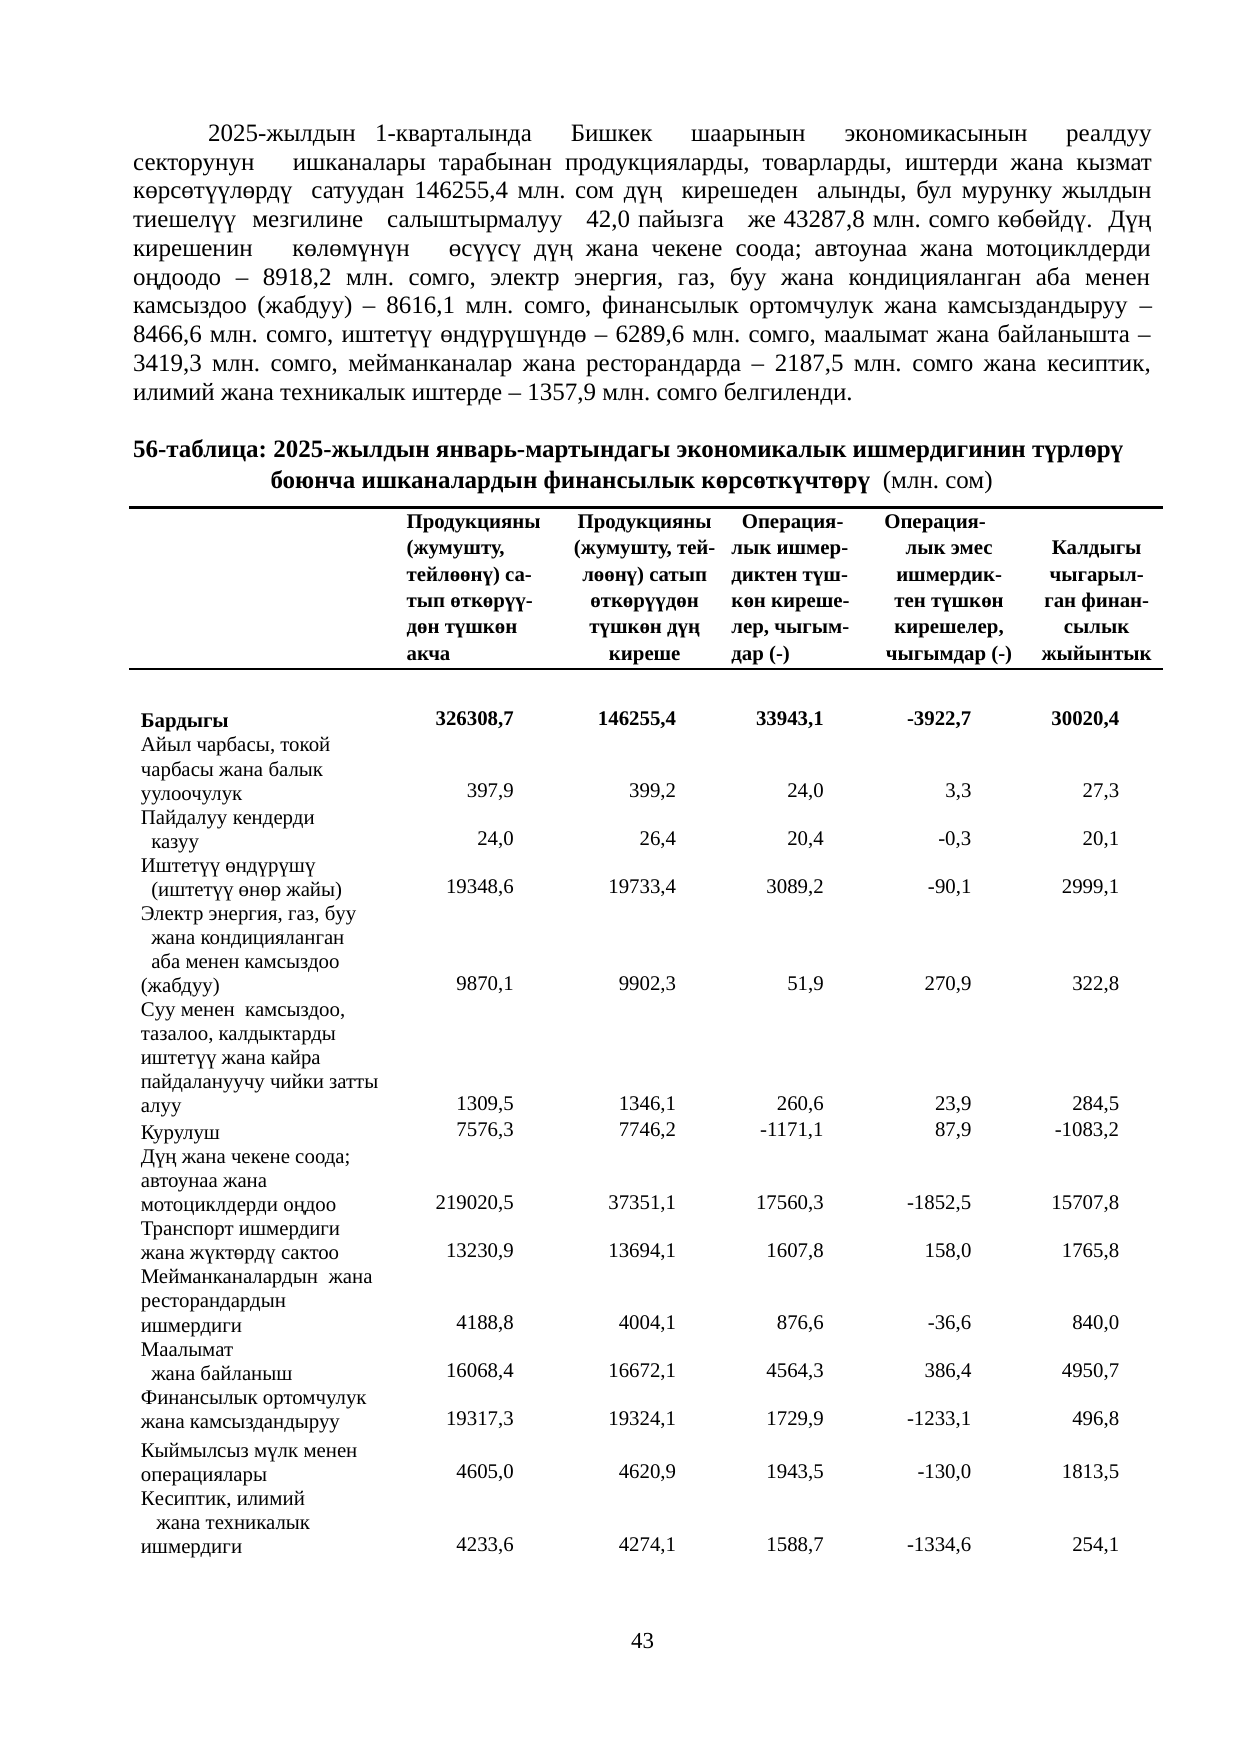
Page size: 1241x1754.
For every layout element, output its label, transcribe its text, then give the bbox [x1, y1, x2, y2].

text боюнча ишканалардын финансылык көрсөткүчтөрү (млн. сом) [133, 465, 1152, 494]
text 2025-жылдын 1-кварталында Бишкек шаарынын экономикасынын реалдуу секторунун ишканалары тарабынан продукцияларды, товарларды, иштерди жана кызмат көрсөтүүлөрдү сатуудан 146255,4 млн. сом дүң кирешеден алынды, бул мурунку жылдын тиешелүү мезгилине салыштырмалуу 42,0 пайызга же 43287,8 млн. сомго көбөйдү. Дүң кирешенин көлөмүнүн өсүүсү дүң жана чекене соода; автоунаа жана мотоциклдерди оңдоодо – 8918,2 млн. сомго, электр энергия, газ, буу жана кондицияланган аба менен камсыздоо (жабдуу) – 8616,1 млн. сомго, финансылык ортомчулук жана камсыздандыруу – 8466,6 млн. сомго, иштетүү өндүрүшүндө – 6289,6 млн. сомго, маалымат жана байланышта – 3419,3 млн. сомго, мейманканалар жана ресторандарда – 2187,5 млн. сомго жана кесиптик, илимий жана техникалык иштерде – 1357,9 млн. сомго белгиленди. [133, 118, 1152, 406]
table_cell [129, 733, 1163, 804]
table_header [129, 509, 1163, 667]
text 56-таблица: 2025-жылдын январь-мартындагы экономикалык ишмердигинин түрлөрү [133, 434, 1152, 462]
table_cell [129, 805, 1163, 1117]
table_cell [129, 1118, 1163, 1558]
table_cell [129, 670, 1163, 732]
